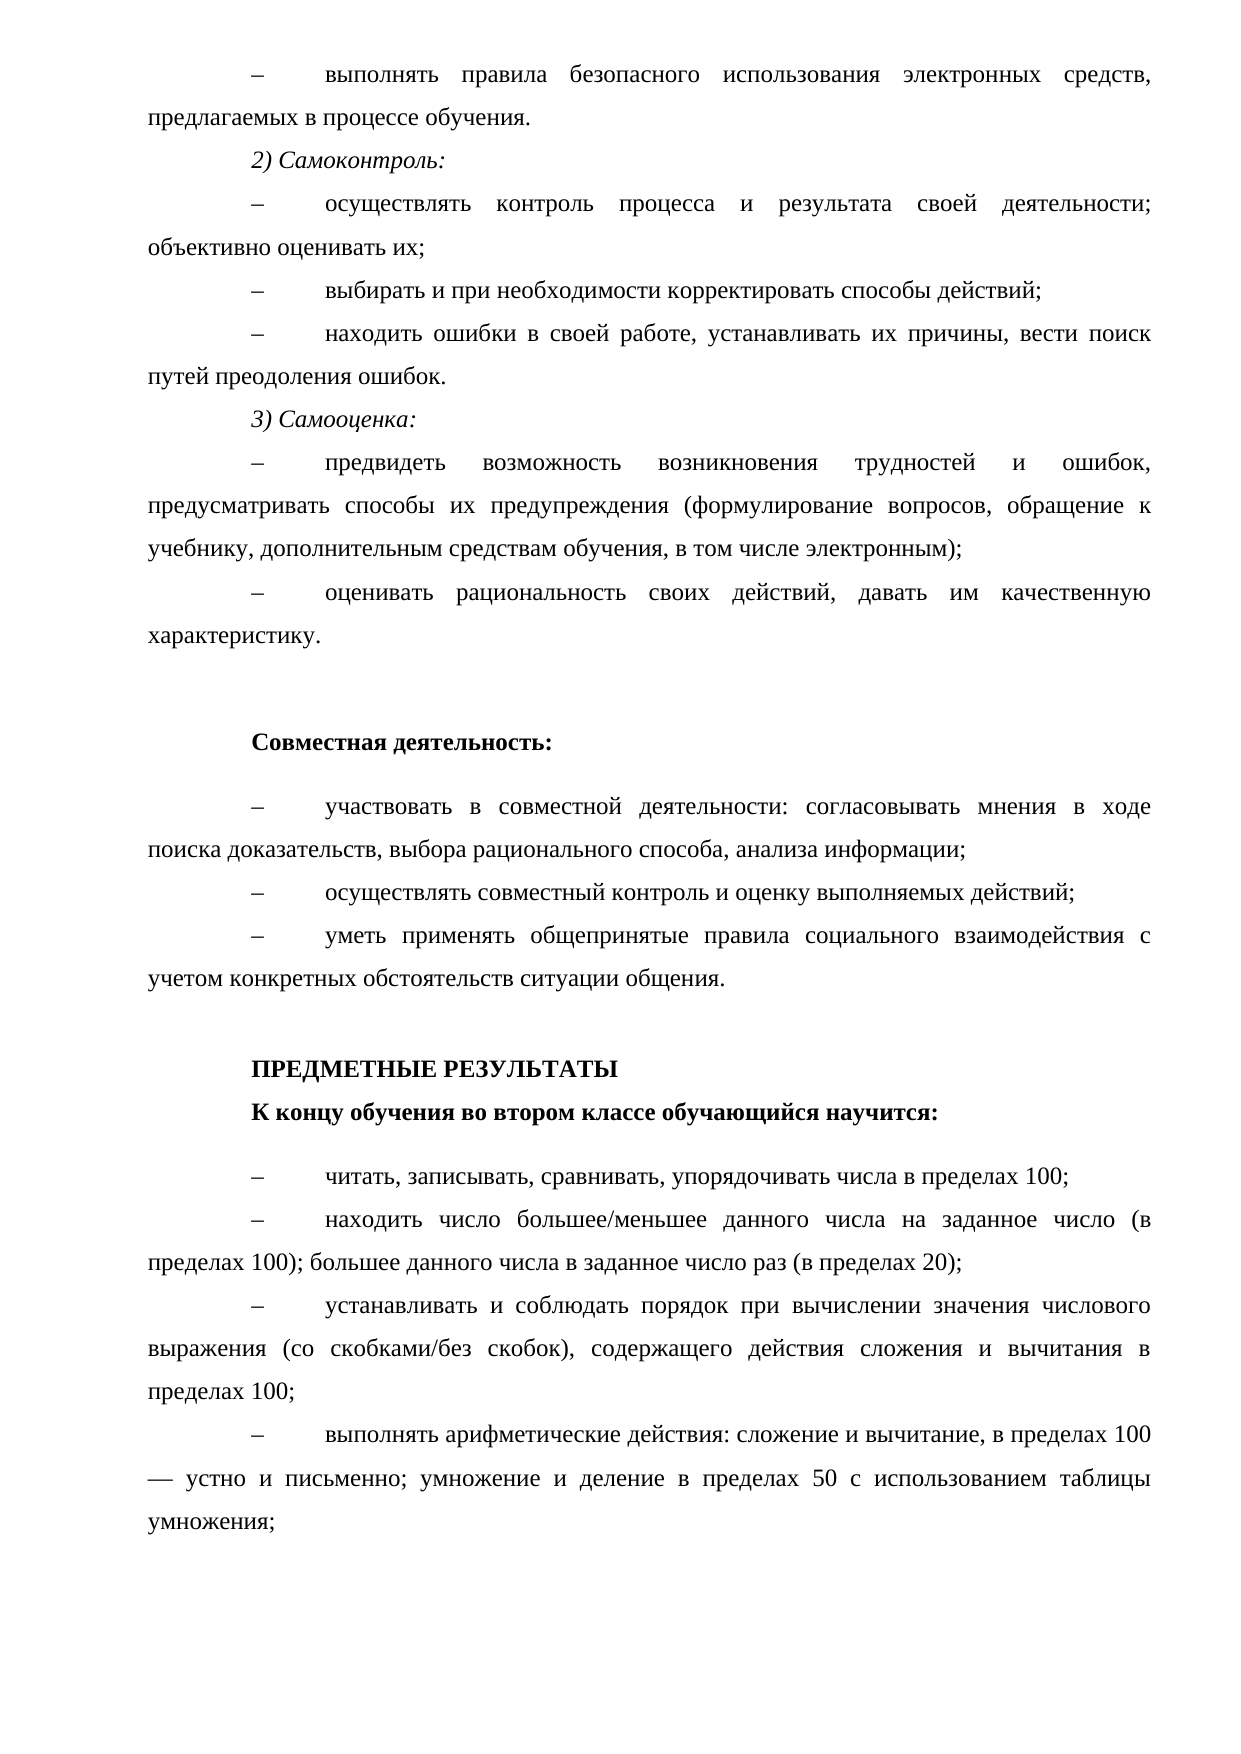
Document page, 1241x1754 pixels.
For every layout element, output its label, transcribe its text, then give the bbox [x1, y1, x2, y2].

text Совместная деятельность: [148, 727, 1152, 756]
list выбирать и при необходимости корректировать способы действий; [148, 275, 1152, 303]
list находить число большее/меньшее данного числа на заданное число (в пределах 100); большее данного числа в заданное число раз (в пределах 20); [148, 1204, 1152, 1276]
list предвидеть возможность возникновения трудностей и ошибок, предусматривать способы их предупреждения (формулирование вопросов, обращение к учебнику, дополнительным средствам обучения, в том числе электронным); [148, 447, 1152, 562]
list осуществлять совместный контроль и оценку выполняемых действий; [148, 877, 1152, 906]
text К концу обучения во втором классе обучающийся научится: [148, 1097, 1152, 1126]
list выполнять арифметические действия: сложение и вычитание, в пределах 100 — устно и письменно; умножение и деление в пределах 50 с использованием таблицы умножения; [148, 1419, 1152, 1534]
list находить ошибки в своей работе, устанавливать их причины, вести поиск путей преодоления ошибок. [148, 318, 1152, 390]
list 3) Самооценка: [148, 404, 1152, 433]
subtitle ПРЕДМЕТНЫЕ РЕЗУЛЬТАТЫ [148, 1054, 1152, 1082]
list 2) Самоконтроль: [148, 145, 1152, 174]
list оценивать рациональность своих действий, давать им качественную характеристику. [148, 577, 1152, 648]
list уметь применять общепринятые правила социального взаимодействия с учетом конкретных обстоятельств ситуации общения. [148, 920, 1152, 992]
list осуществлять контроль процесса и результата своей деятельности; объективно оценивать их; [148, 188, 1152, 260]
list устанавливать и соблюдать порядок при вычислении значения числового выражения (со скобками/без скобок), содержащего действия сложения и вычитания в пределах 100; [148, 1290, 1152, 1405]
list читать, записывать, сравнивать, упорядочивать числа в пределах 100; [148, 1161, 1152, 1189]
list выполнять правила безопасного использования электронных средств, предлагаемых в процессе обучения. [148, 59, 1152, 131]
list участвовать в совместной деятельности: согласовывать мнения в ходе поиска доказательств, выбора рационального способа, анализа информации; [148, 791, 1152, 863]
